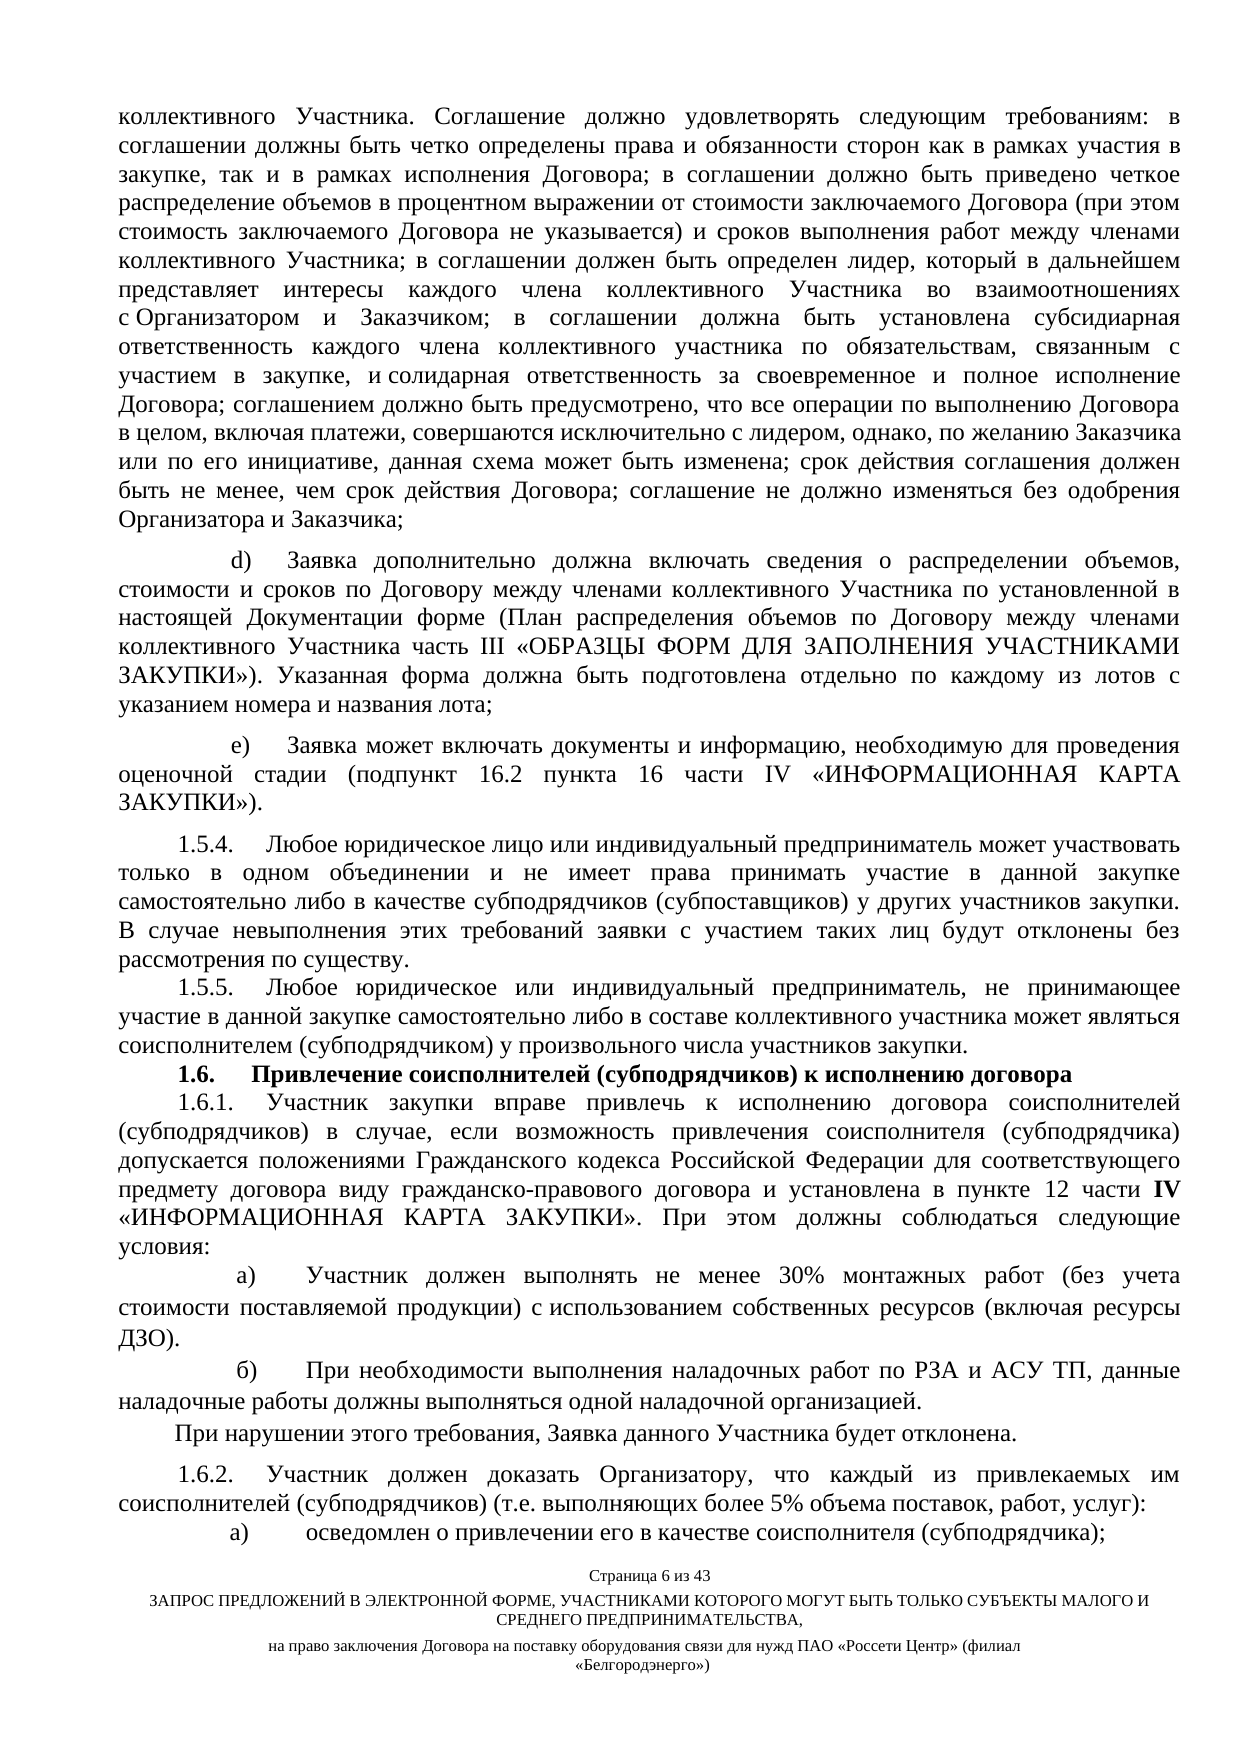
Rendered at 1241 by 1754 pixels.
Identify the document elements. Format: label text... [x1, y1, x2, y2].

list При необходимости выполнения наладочных работ по РЗА и АСУ ТП, данные наладочные работы должны выполняться одной наладочной организацией. [118, 1355, 1181, 1415]
list Заявка может включать документы и информацию, необходимую для проведения оценочной стадии (подпункт 16.2 пункта 16 части IV «ИНФОРМАЦИОННАЯ КАРТА ЗАКУПКИ»). [118, 730, 1181, 816]
list Участник должен выполнять не менее 30% монтажных работ (без учета стоимости поставляемой продукции) c использованием собственных ресурсов (включая ресурсы ДЗО). [118, 1260, 1181, 1352]
subtitle Участник должен доказать Организатору, что каждый из привлекаемых им соисполнителей (субподрядчиков) (т.е. выполняющих более 5% объема поставок, работ, услуг): [118, 1459, 1181, 1517]
subtitle Привлечение соисполнителей (субподрядчиков) к исполнению договора [118, 1059, 1181, 1087]
subtitle Любое юридическое лицо или индивидуальный предприниматель может участвовать только в одном объединении и не имеет права принимать участие в данной закупке самостоятельно либо в качестве субподрядчиков (субпоставщиков) у других участников закупки. В случае невыполнения этих требований заявки с участием таких лиц будут отклонены без рассмотрения по существу. [118, 829, 1181, 972]
subtitle Участник закупки вправе привлечь к исполнению договора соисполнителей (субподрядчиков) в случае, если возможность привлечения соисполнителя (субподрядчика) допускается положениями Гражданского кодекса Российской Федерации для соответствующего предмету договора виду гражданско-правового договора и установлена в пункте 12 части IV «ИНФОРМАЦИОННАЯ КАРТА ЗАКУПКИ». При этом должны соблюдаться следующие условия: [118, 1087, 1181, 1260]
list Заявка дополнительно должна включать сведения о распределении объемов, стоимости и сроков по Договору между членами коллективного Участника по установленной в настоящей Документации форме (План распределения объемов по Договору между членами коллективного Участника часть III «ОБРАЗЦЫ ФОРМ ДЛЯ ЗАПОЛНЕНИЯ УЧАСТНИКАМИ ЗАКУПКИ»). Указанная форма должна быть подготовлена отдельно по каждому из лотов с указанием номера и названия лота; [118, 545, 1181, 717]
list осведомлен о привлечении его в качестве соисполнителя (субподрядчика); [118, 1517, 1181, 1545]
subtitle Любое юридическое или индивидуальный предприниматель, не принимающее участие в данной закупке самостоятельно либо в составе коллективного участника может являться соисполнителем (субподрядчиком) у произвольного числа участников закупки. [118, 972, 1181, 1059]
text При нарушении этого требования, Заявка данного Участника будет отклонена. [174, 1418, 1181, 1447]
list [118, 101, 1181, 532]
